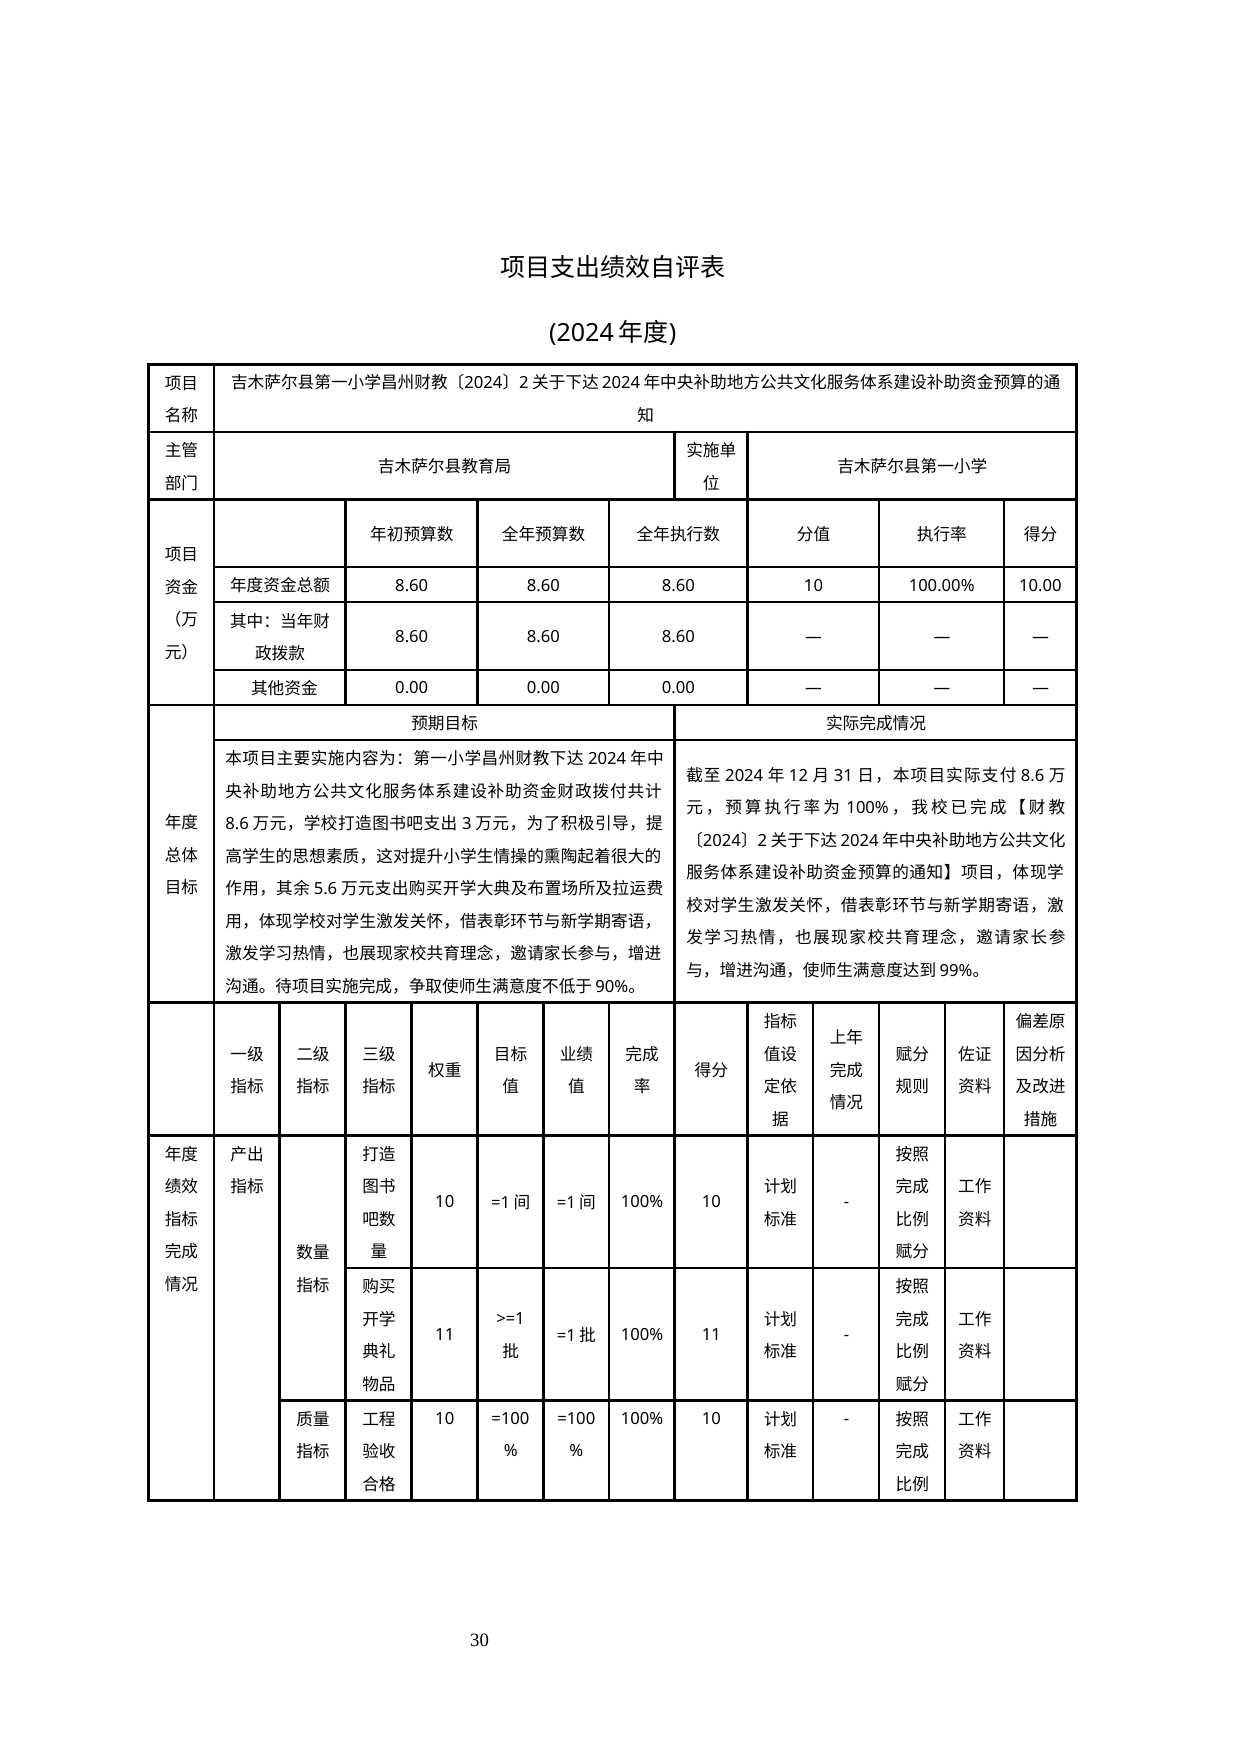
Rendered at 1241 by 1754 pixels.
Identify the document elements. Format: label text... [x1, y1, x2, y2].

table_cell (2024年度) [148, 298, 1077, 363]
table_cell 8.60 [610, 568, 746, 601]
table_cell 8.60 [479, 568, 608, 601]
table_cell 8.60 [610, 603, 746, 668]
table_cell 分值 [749, 501, 878, 566]
table_cell 100% [610, 1402, 673, 1499]
table_cell 吉木萨尔县第一小学昌州财教〔2024〕2关于下达2024年中央补助地方公共文化服务体系建设补助资金预算的通知 [215, 366, 1075, 431]
table_cell 一级指标 [215, 1004, 278, 1134]
table_cell 目标值 [479, 1004, 542, 1134]
table_cell 主管部门 [150, 433, 213, 498]
table_cell 购买开学典礼物品 [347, 1269, 410, 1399]
table_cell 本项目主要实施内容为：第一小学昌州财教下达2024年中央补助地方公共文化服务体系建设补助资金财政拨付共计8.6万元，学校打造图书吧支出3万元，为了积极引导，提高学生的思想素质，这对提升小学生情操的熏陶起着很大的作用，其余5.6万元支出购买开学大典及布置场所及拉运费用，体现学校对学生激发关怀，借表彰环节与新学期寄语，激发学习热情，也展现家校共育理念，邀请家长参与，增进沟通。待项目实施完成，争取使师生满意度不低于90%。 [215, 741, 673, 1001]
table_cell 质量指标 [281, 1402, 344, 1499]
table_cell =1批 [545, 1269, 608, 1399]
table_cell 偏差原因分析及改进措施 [1005, 1004, 1075, 1134]
table_cell - [814, 1269, 878, 1399]
table_cell 10 [413, 1137, 476, 1266]
table_cell 得分 [1005, 501, 1075, 566]
table_cell — [880, 603, 1003, 668]
table_cell — [1005, 603, 1075, 668]
table_cell 佐证资料 [946, 1004, 1003, 1134]
table_header 项目支出绩效自评表 [148, 233, 1077, 298]
table_cell =1间 [479, 1137, 542, 1266]
table_cell 产出指标 [215, 1137, 278, 1499]
table_cell 三级指标 [347, 1004, 410, 1134]
table_cell 工作资料 [946, 1402, 1003, 1499]
table_cell 二级指标 [281, 1004, 344, 1134]
table_cell [1005, 1137, 1075, 1266]
table_cell 工作资料 [946, 1269, 1003, 1399]
table_cell 10 [676, 1402, 746, 1499]
table_cell 10.00 [1005, 568, 1075, 601]
table_cell 年度绩效指标完成情况 [150, 1137, 213, 1499]
table_cell 10 [749, 568, 878, 601]
table_cell 项目名称 [150, 366, 213, 431]
table_cell 11 [413, 1269, 476, 1399]
table_cell 10 [676, 1137, 746, 1266]
table_cell 全年执行数 [610, 501, 746, 566]
table_cell 项目资金（万元） [150, 501, 213, 703]
table_cell [1005, 1269, 1075, 1399]
table_cell 年初预算数 [347, 501, 476, 566]
table_cell 完成率 [610, 1004, 673, 1134]
table_cell 100% [610, 1269, 673, 1399]
table_cell 年度资金总额 [215, 568, 344, 601]
table_cell 10 [413, 1402, 476, 1499]
table_cell 年度总体目标 [150, 706, 213, 1001]
table_cell 业绩值 [545, 1004, 608, 1134]
table_cell 其他资金 [215, 671, 344, 703]
table_cell 打造图书吧数量 [347, 1137, 410, 1266]
table_cell 8.60 [479, 603, 608, 668]
table_cell 实施单位 [676, 433, 746, 498]
table_cell 0.00 [610, 671, 746, 703]
table_cell 全年预算数 [479, 501, 608, 566]
table_cell 吉木萨尔县第一小学 [749, 433, 1075, 498]
table_cell — [880, 671, 1003, 703]
table_cell - [814, 1137, 878, 1266]
table_cell 计划标准 [749, 1269, 812, 1399]
table_cell 按照完成比例赋分 [880, 1269, 944, 1399]
table_cell 工程验收合格率 [347, 1402, 410, 1499]
table_cell - [814, 1402, 878, 1499]
table_cell — [1005, 671, 1075, 703]
table_cell 其中：当年财政拨款 [215, 603, 344, 668]
table_cell [1005, 1402, 1075, 1499]
table_cell >=1批 [479, 1269, 542, 1399]
table_cell =100% [479, 1402, 542, 1499]
table_cell 11 [676, 1269, 746, 1399]
table_cell 得分 [676, 1004, 746, 1134]
table_cell — [749, 603, 878, 668]
table_cell 上年完成情况 [814, 1004, 878, 1134]
table_cell 赋分规则 [880, 1004, 944, 1134]
table_cell 权重 [413, 1004, 476, 1134]
table_cell =1间 [545, 1137, 608, 1266]
table_cell 按照完成比例赋分 [880, 1402, 944, 1499]
table_cell 计划标准 [749, 1402, 812, 1499]
table_cell =100% [545, 1402, 608, 1499]
table_cell 按照完成比例赋分 [880, 1137, 944, 1266]
table_cell 100% [610, 1137, 673, 1266]
table_cell 计划标准 [749, 1137, 812, 1266]
table_cell — [749, 671, 878, 703]
table_cell 0.00 [479, 671, 608, 703]
table_cell 8.60 [347, 603, 476, 668]
table_cell 8.60 [347, 568, 476, 601]
table_cell 指标值设定依据 [749, 1004, 812, 1134]
table_cell [150, 1004, 213, 1134]
table_cell 工作资料 [946, 1137, 1003, 1266]
table_cell 数量指标 [281, 1137, 344, 1399]
table_cell 预期目标 [215, 706, 673, 739]
table_cell 吉木萨尔县教育局 [215, 433, 673, 498]
table_cell 0.00 [347, 671, 476, 703]
table_cell 100.00% [880, 568, 1003, 601]
table_cell 截至2024年12月31日，本项目实际支付8.6万元，预算执行率为100%，我校已完成【财教〔2024〕2关于下达2024年中央补助地方公共文化服务体系建设补助资金预算的通知】项目，体现学校对学生激发关怀，借表彰环节与新学期寄语，激发学习热情，也展现家校共育理念，邀请家长参与，增进沟通，使师生满意度达到99%。 [676, 741, 1075, 1001]
table_cell 实际完成情况 [676, 706, 1075, 739]
table_cell [215, 501, 344, 566]
table_cell 执行率 [880, 501, 1003, 566]
